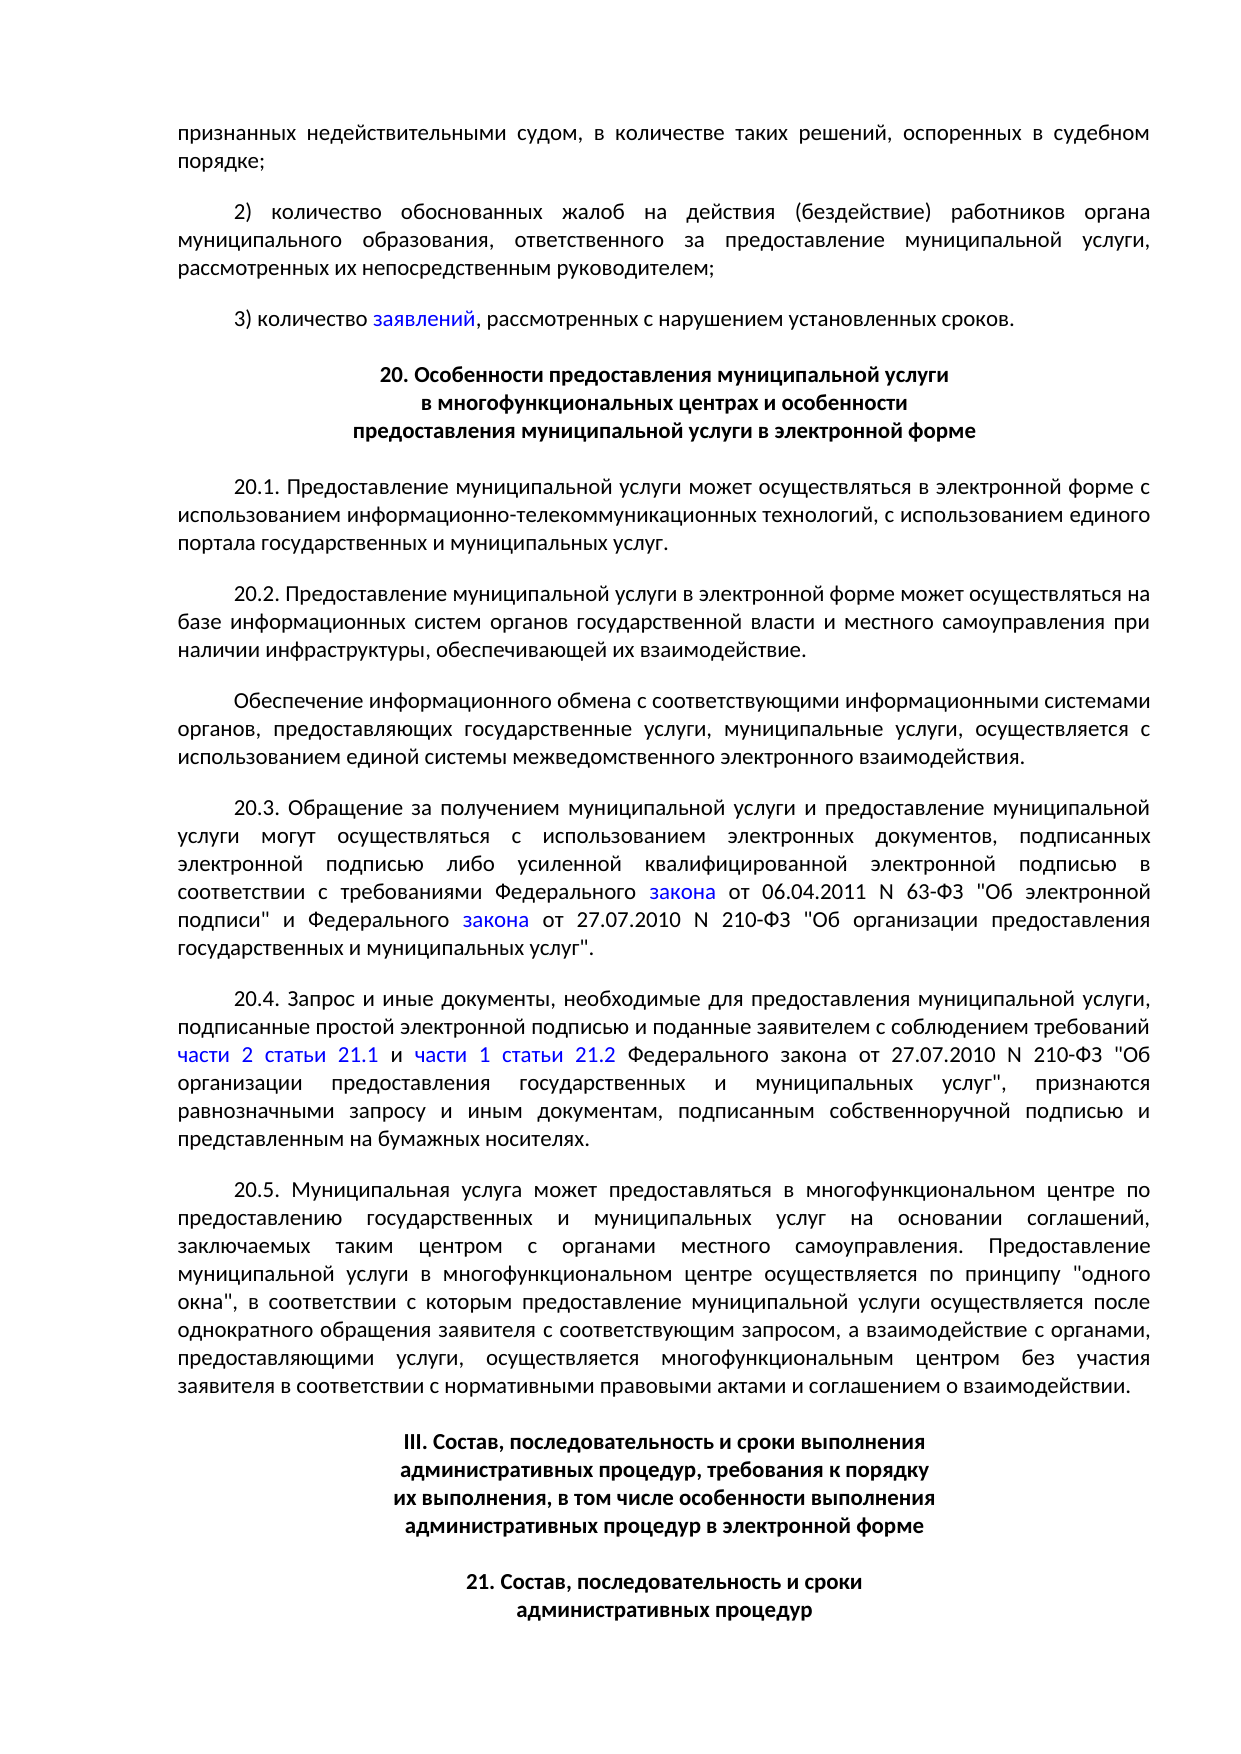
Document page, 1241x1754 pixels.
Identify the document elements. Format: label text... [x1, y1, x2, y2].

title предоставления муниципальной услуги в электронной форме [177, 416, 1152, 444]
title административных процедур [177, 1596, 1152, 1623]
title административных процедур, требования к порядку [177, 1455, 1152, 1483]
title их выполнения, в том числе особенности выполнения [177, 1483, 1152, 1511]
text 20.2. Предоставление муниципальной услуги в электронной форме может осуществляться на базе информационных систем органов государственной власти и местного самоуправления при наличии инфраструктуры, обеспечивающей их взаимодействие. [177, 579, 1152, 663]
text 3) количество заявлений, рассмотренных с нарушением установленных сроков. [177, 304, 1152, 332]
title 21. Состав, последовательность и сроки [177, 1567, 1152, 1596]
text 2) количество обоснованных жалоб на действия (бездействие) работников органа муниципального образования, ответственного за предоставление муниципальной услуги, рассмотренных их непосредственным руководителем; [177, 197, 1152, 281]
title III. Состав, последовательность и сроки выполнения [177, 1427, 1152, 1455]
text 20.3. Обращение за получением муниципальной услуги и предоставление муниципальной услуги могут осуществляться с использованием электронных документов, подписанных электронной подписью либо усиленной квалифицированной электронной подписью в соответствии с требованиями Федерального закона от 06.04.2011 N 63-ФЗ "Об электронной подписи" и Федерального закона от 27.07.2010 N 210-ФЗ "Об организации предоставления государственных и муниципальных услуг". [177, 793, 1152, 961]
text 20.5. Муниципальная услуга может предоставляться в многофункциональном центре по предоставлению государственных и муниципальных услуг на основании соглашений, заключаемых таким центром с органами местного самоуправления. Предоставление муниципальной услуги в многофункциональном центре осуществляется по принципу "одного окна", в соответствии с которым предоставление муниципальной услуги осуществляется после однократного обращения заявителя с соответствующим запросом, а взаимодействие с органами, предоставляющими услуги, осуществляется многофункциональным центром без участия заявителя в соответствии с нормативными правовыми актами и соглашением о взаимодействии. [177, 1175, 1152, 1399]
text Обеспечение информационного обмена с соответствующими информационными системами органов, предоставляющих государственные услуги, муниципальные услуги, осуществляется с использованием единой системы межведомственного электронного взаимодействия. [177, 686, 1152, 770]
title административных процедур в электронной форме [177, 1511, 1152, 1539]
text 20.4. Запрос и иные документы, необходимые для предоставления муниципальной услуги, подписанные простой электронной подписью и поданные заявителем с соблюдением требований части 2 статьи 21.1 и части 1 статьи 21.2 Федерального закона от 27.07.2010 N 210-ФЗ "Об организации предоставления государственных и муниципальных услуг", признаются равнозначными запросу и иным документам, подписанным собственноручной подписью и представленным на бумажных носителях. [177, 984, 1152, 1152]
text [177, 118, 1152, 174]
title 20. Особенности предоставления муниципальной услуги [177, 360, 1152, 388]
title в многофункциональных центрах и особенности [177, 388, 1152, 416]
text 20.1. Предоставление муниципальной услуги может осуществляться в электронной форме с использованием информационно-телекоммуникационных технологий, с использованием единого портала государственных и муниципальных услуг. [177, 472, 1152, 556]
